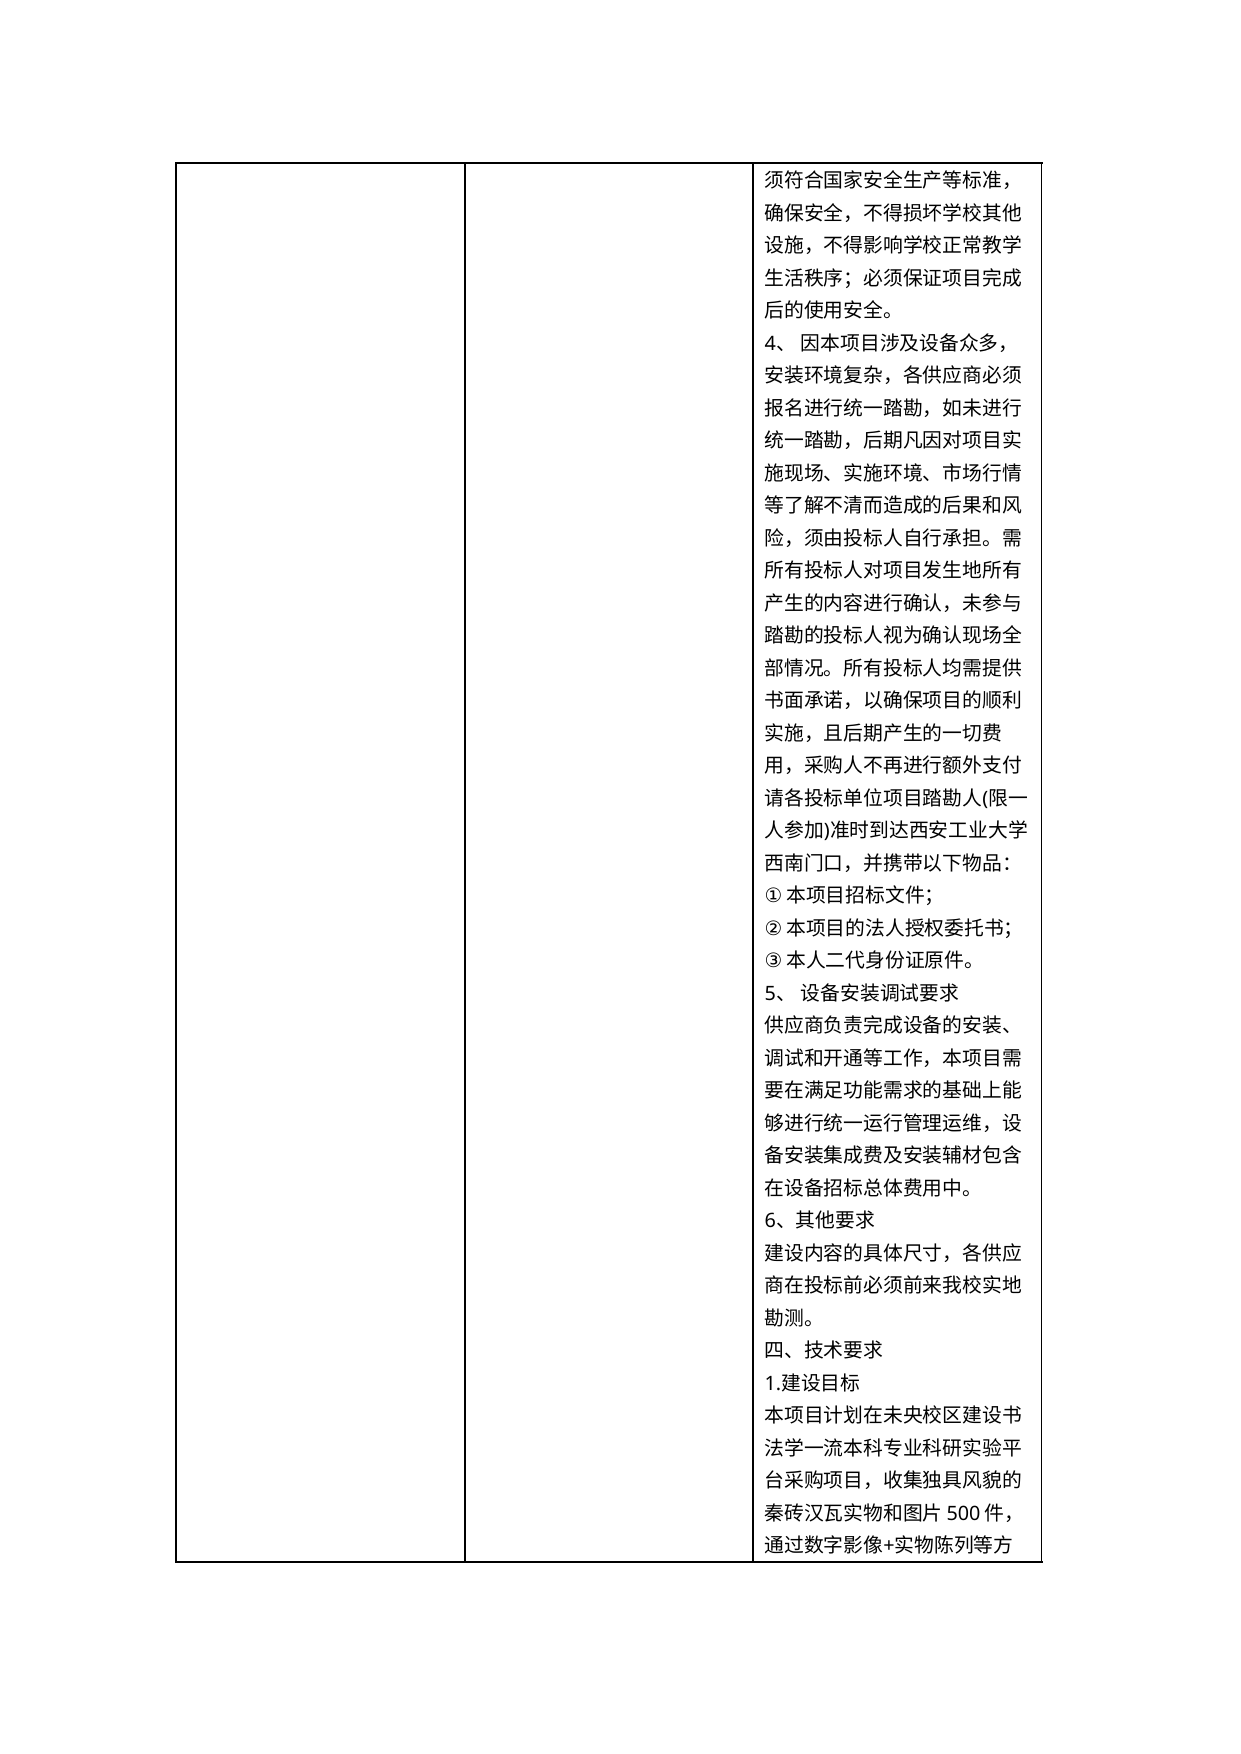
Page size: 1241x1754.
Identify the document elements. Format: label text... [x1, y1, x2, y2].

table_cell [177, 164, 464, 1561]
table_cell 1 [466, 164, 752, 1561]
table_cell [754, 164, 1041, 1561]
